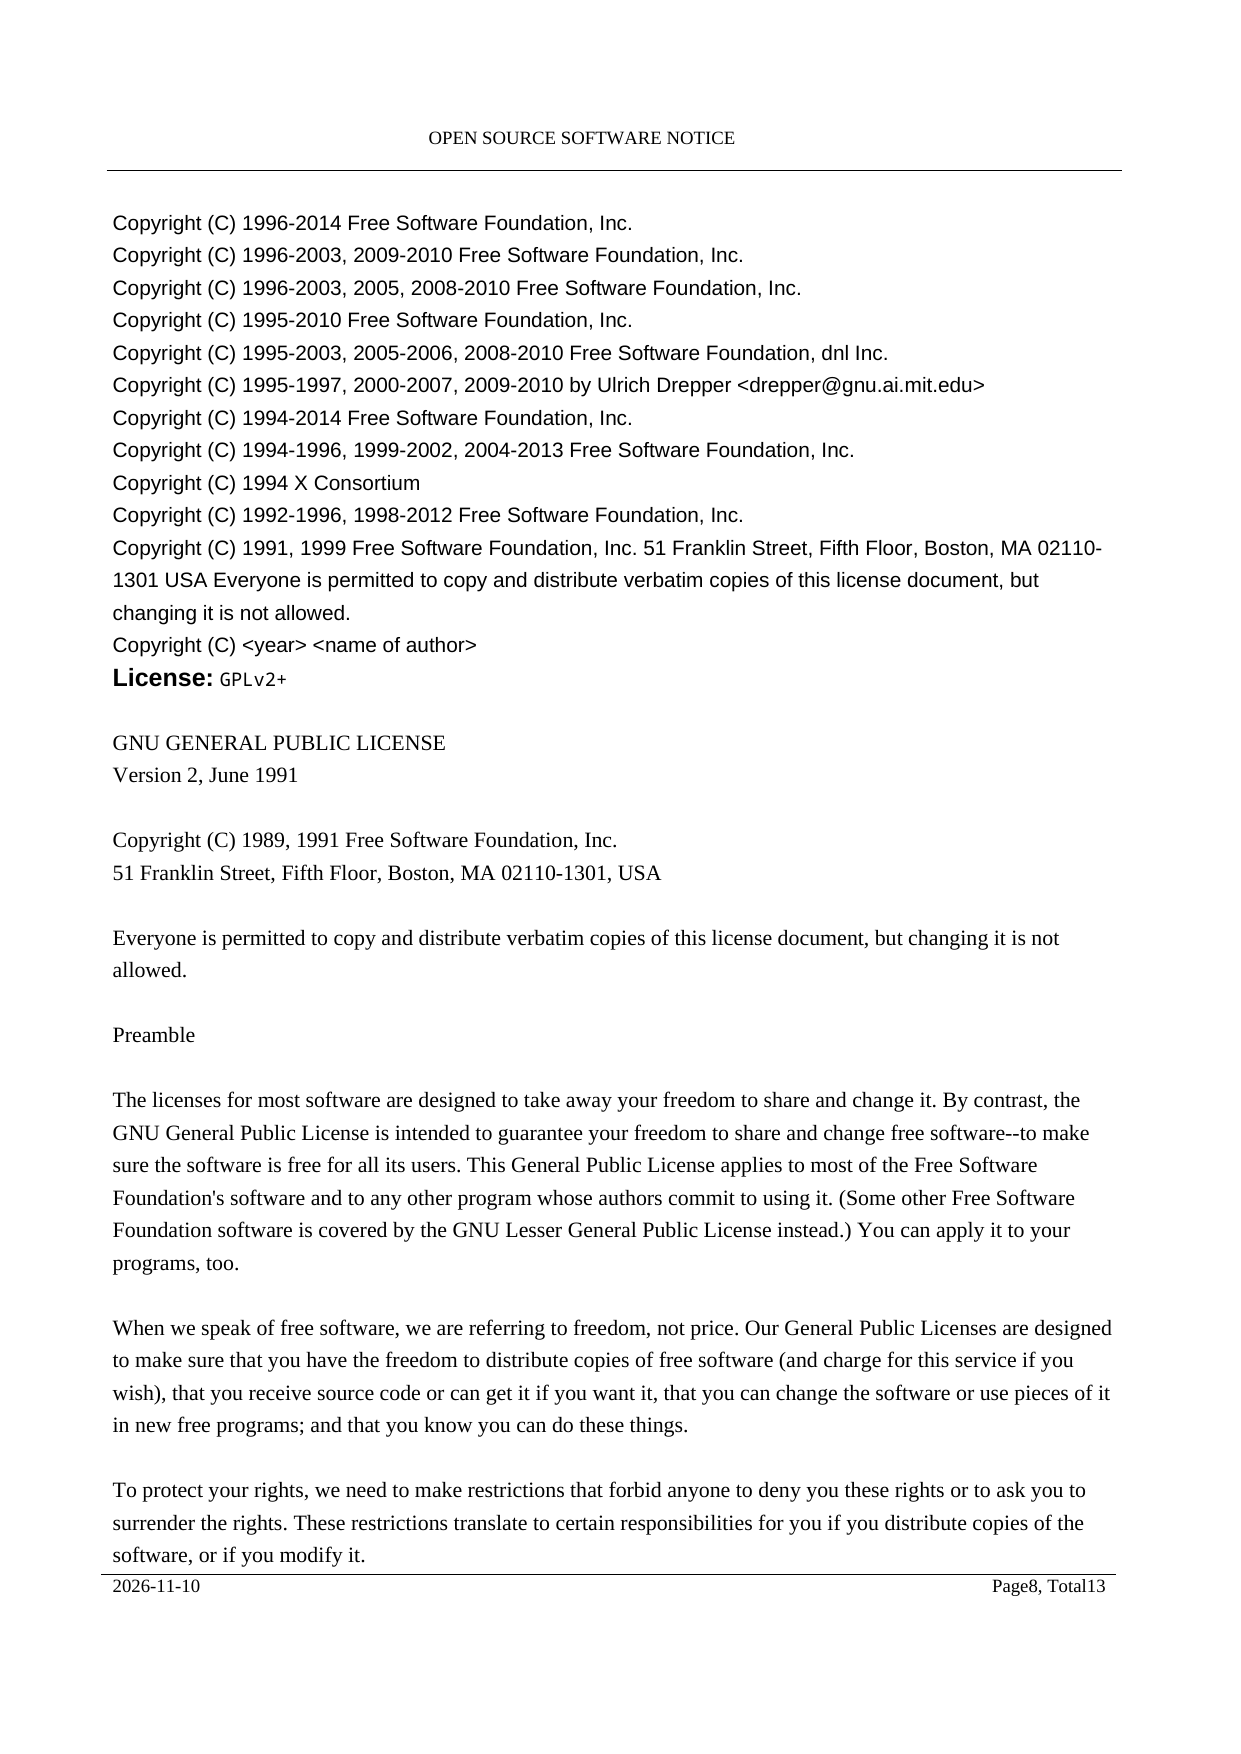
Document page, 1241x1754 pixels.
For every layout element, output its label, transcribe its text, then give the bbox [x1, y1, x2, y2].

text Copyright (C) 1994 X Consortium [112, 466, 1128, 499]
text Copyright (C) 1992-1996, 1998-2012 Free Software Foundation, Inc. [112, 499, 1128, 531]
text Copyright (C) 1995-2003, 2005-2006, 2008-2010 Free Software Foundation, dnl Inc. [112, 336, 1128, 369]
text Copyright (C) 1996-2003, 2009-2010 Free Software Foundation, Inc. [112, 239, 1128, 271]
text Copyright (C) 1996-2003, 2005, 2008-2010 Free Software Foundation, Inc. [112, 271, 1128, 304]
text Copyright (C) 1991, 1999 Free Software Foundation, Inc. 51 Franklin Street, Fifth Floor, Boston, MA 02110-1301 USA Everyone is permitted to copy and distribute verbatim copies of this license document, but changing it is not allowed. [112, 531, 1128, 629]
text Copyright (C) 1995-2010 Free Software Foundation, Inc. [112, 304, 1128, 336]
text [112, 661, 1128, 1571]
text Copyright (C) 1996-2014 Free Software Foundation, Inc. [112, 206, 1128, 239]
text Copyright (C) 1995-1997, 2000-2007, 2009-2010 by Ulrich Drepper <drepper@gnu.ai.mit.edu> [112, 369, 1128, 401]
text Copyright (C) <year> <name of author> [112, 629, 1128, 661]
text Copyright (C) 1994-2014 Free Software Foundation, Inc. [112, 401, 1128, 434]
text Copyright (C) 1994-1996, 1999-2002, 2004-2013 Free Software Foundation, Inc. [112, 434, 1128, 466]
